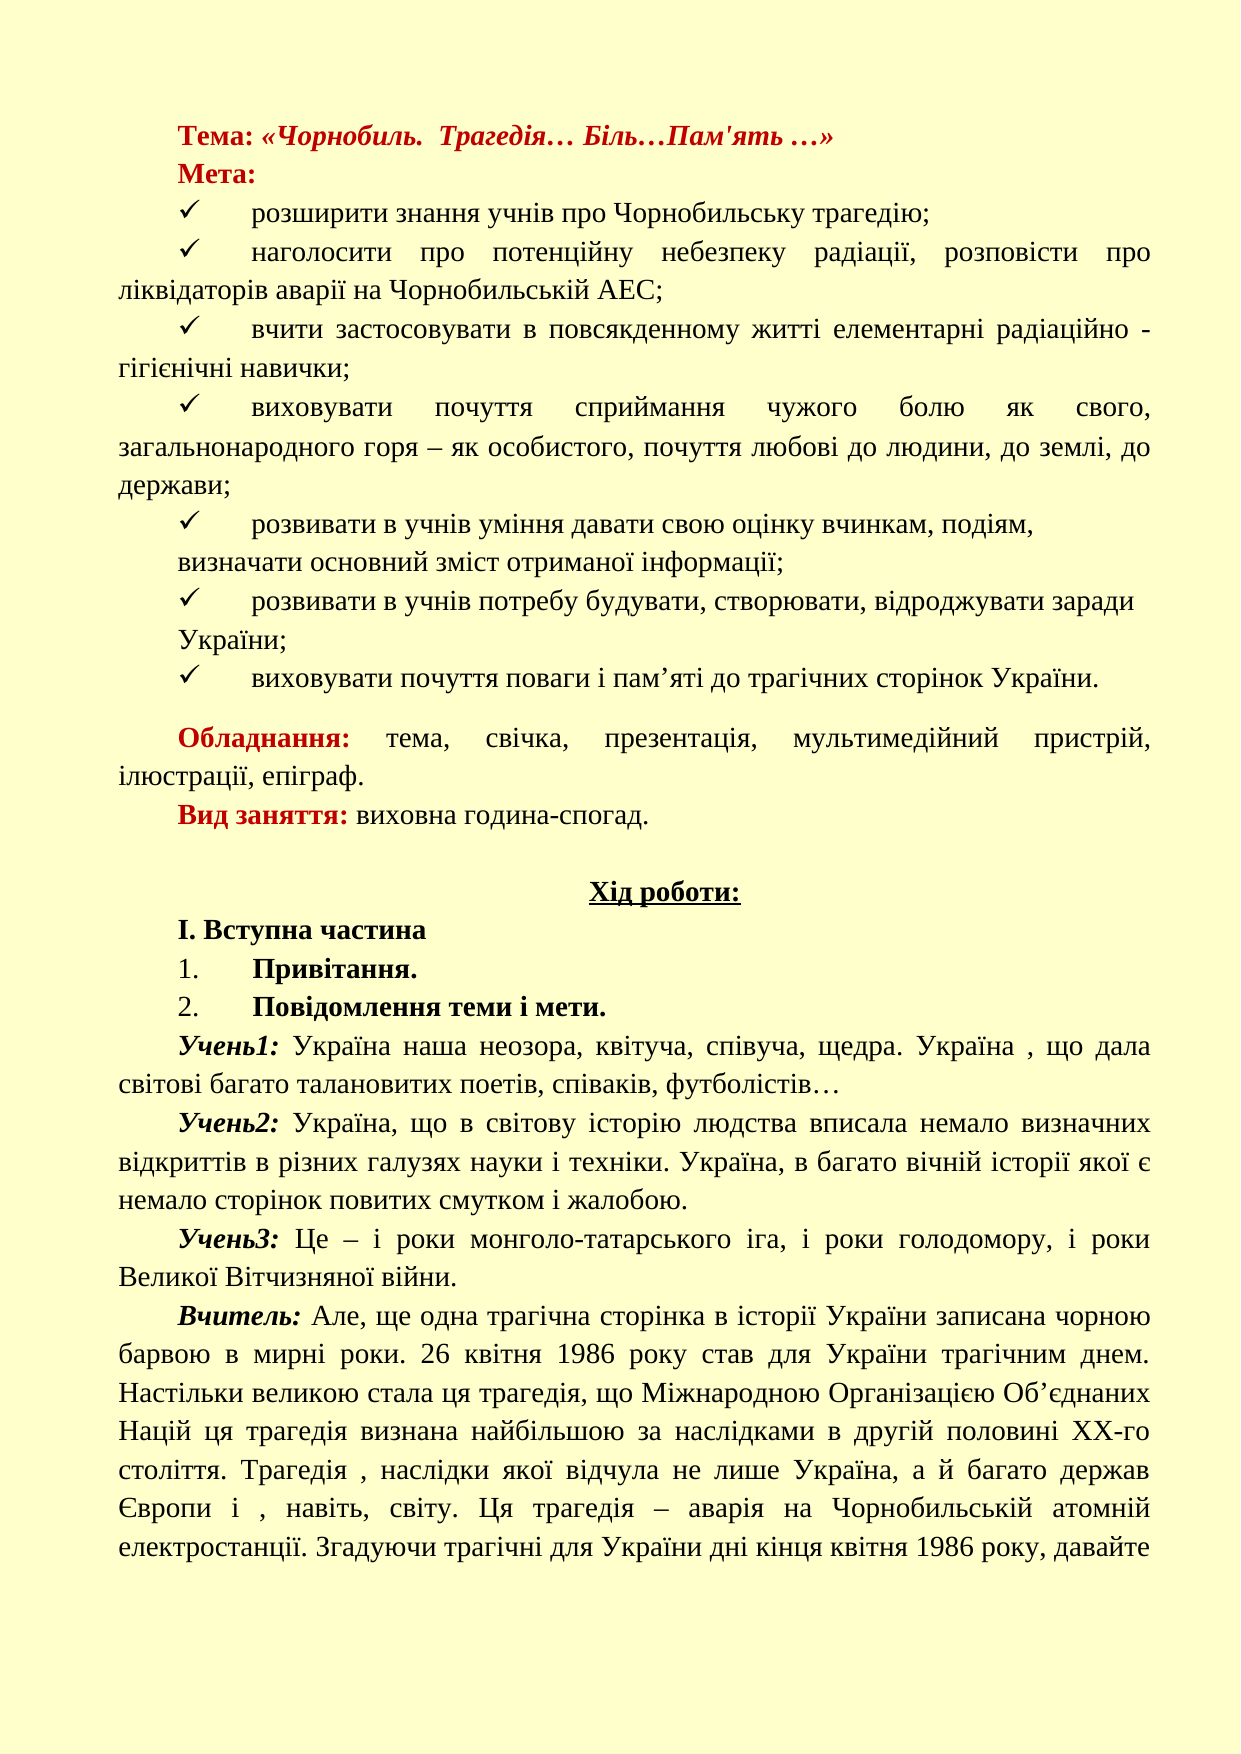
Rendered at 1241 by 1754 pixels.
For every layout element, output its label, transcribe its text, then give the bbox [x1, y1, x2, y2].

list Привітання. [118, 951, 1152, 984]
list розвивати в учнів потребу будувати, створювати, відроджувати заради України; [177, 583, 1152, 655]
text Обладнання: тема, свічка, презентація, мультимедійний пристрій, ілюстрації, епіграф. [118, 720, 1152, 792]
text Учень1: Україна наша неозора, квітуча, співуча, щедра. Україна , що дала світові багато талановитих поетів, співаків, футболістів… [118, 1028, 1152, 1100]
text Тема: «Чорнобиль. Трагедія… Біль…Пам'ять …» [118, 118, 1152, 152]
list виховувати почуття сприймання чужого болю як свого, загальнонародного горя – як особистого, почуття любові до людини, до землі, до держави; [118, 388, 1152, 501]
text Учень3: Це – і роки монголо-татарського іга, і роки голодомору, і роки Великої Вітчизняної війни. [118, 1221, 1152, 1293]
list вчити застосовувати в повсякденному житті елементарні радіаційно - гігієнічні навички; [118, 311, 1152, 383]
list наголосити про потенційну небезпеку радіації, розповісти про ліквідаторів аварії на Чорнобильській АЕС; [118, 234, 1152, 306]
text Учень2: Україна, що в світову історію людства вписала немало визначних відкриттів в різних галузях науки і техніки. Україна, в багато вічній історії якої є немало сторінок повитих смутком і жалобою. [118, 1105, 1152, 1216]
text Вид заняття: виховна година-спогад. [118, 797, 1152, 830]
list розвивати в учнів уміння давати свою оцінку вчинкам, подіям, визначати основний зміст отриманої інформації; [177, 506, 1152, 578]
text Хід роботи: [118, 874, 1152, 907]
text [118, 1298, 1152, 1563]
text Мета: [118, 157, 1152, 190]
text І. Вступна частина [118, 912, 1152, 946]
list розширити знання учнів про Чорнобильську трагедію; [118, 195, 1152, 229]
list Повідомлення теми і мети. [118, 989, 1152, 1023]
list виховувати почуття поваги і пам’яті до трагічних сторінок України. [177, 660, 1152, 694]
